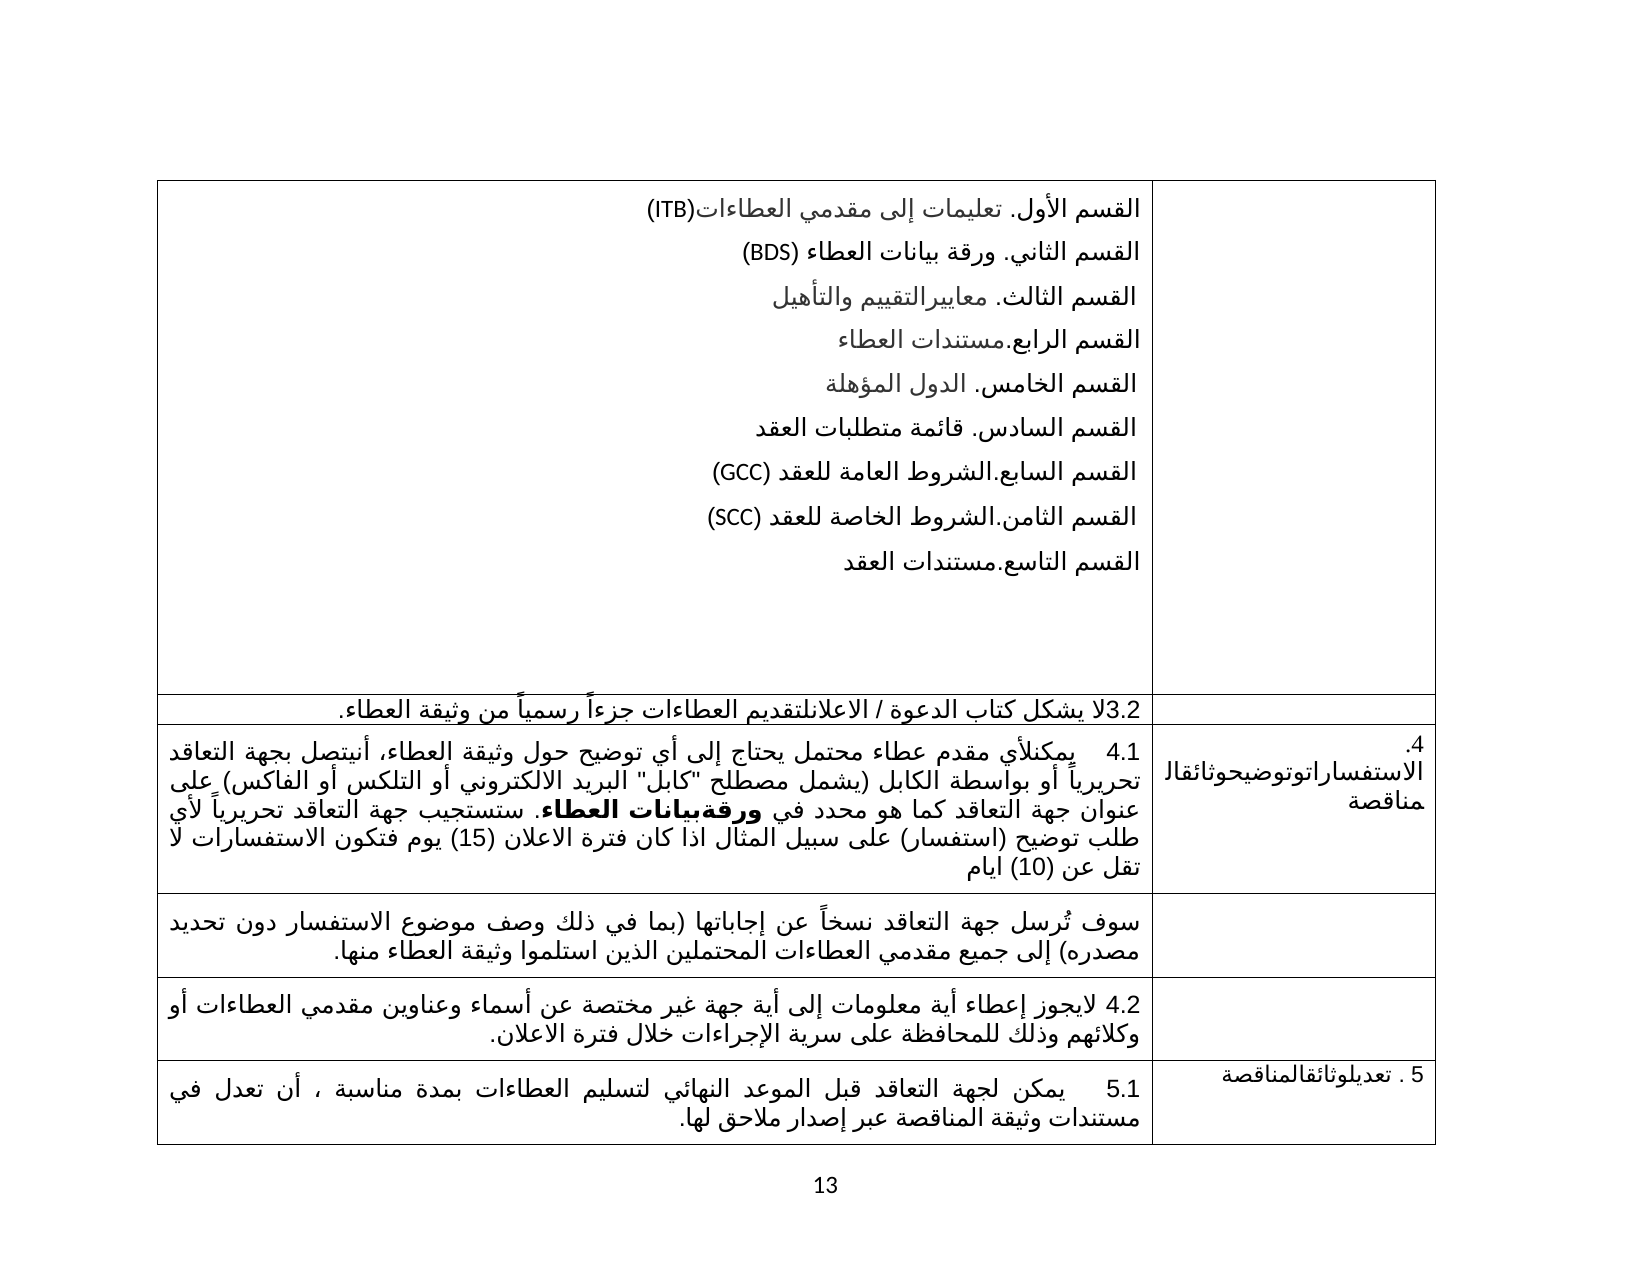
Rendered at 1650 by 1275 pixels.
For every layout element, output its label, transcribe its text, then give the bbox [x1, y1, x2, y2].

table_cell [1153, 695, 1435, 723]
table_cell [1153, 181, 1435, 694]
table_cell [1153, 894, 1435, 977]
table_cell 4.2 لايجوز إعطاء أية معلومات إلى أية جهة غير مختصة عن أسماء وعناوين مقدمي العطاءات أو وكلائهم وذلك للمحافظة على سرية الإجراءات خلال فترة الاعلان. [158, 978, 1152, 1060]
table_cell 5 . تعديلوثائقالمناقصة [1153, 1061, 1435, 1144]
table_cell 4.1 يمكنلأي مقدم عطاء محتمل يحتاج إلى أي توضيح حول وثيقة العطاء، أنيتصل بجهة التعاقد تحريرياً أو بواسطة الكابل (يشمل مصطلح "كابل" البريد الالكتروني أو التلكس أو الفاكس) على عنوان جهة التعاقد كما هو محدد في ورقةبيانات العطاء. ستستجيب جهة التعاقد تحريرياً لأي طلب توضيح (استفسار) على سبيل المثال اذا كان فترة الاعلان (15) يوم فتكون الاستفسارات لا تقل عن (10) ايام [158, 725, 1152, 893]
table_cell 4. الاستفساراتوتوضيحوثائقالمناقصة [1153, 725, 1435, 893]
table_cell 3.2لا يشكل كتاب الدعوة / الاعلانلتقديم العطاءات جزءاً رسمياً من وثيقة العطاء. [158, 695, 1152, 723]
table_cell القسم الأول. تعليمات إلى مقدمي العطاءات(ITB) القسم الثاني. ورقة بيانات العطاء (BDS) القسم الثالث. معاييرالتقييم والتأهيل القسم الرابع.مستندات العطاء القسم الخامس. الدول المؤهلة القسم السادس. قائمة متطلبات العقد القسم السابع.الشروط العامة للعقد (GCC) القسم الثامن.الشروط الخاصة للعقد (SCC) القسم التاسع.مستندات العقد [158, 181, 1152, 694]
table_cell سوف تُرسل جهة التعاقد نسخاً عن إجاباتها (بما في ذلك وصف موضوع الاستفسار دون تحديد مصدره) إلى جميع مقدمي العطاءات المحتملين الذين استلموا وثيقة العطاء منها. [158, 894, 1152, 977]
table_cell 5.1 يمكن لجهة التعاقد قبل الموعد النهائي لتسليم العطاءات بمدة مناسبة ، أن تعدل في مستندات وثيقة المناقصة عبر إصدار ملاحق لها. [158, 1061, 1152, 1144]
table_cell [1153, 978, 1435, 1060]
